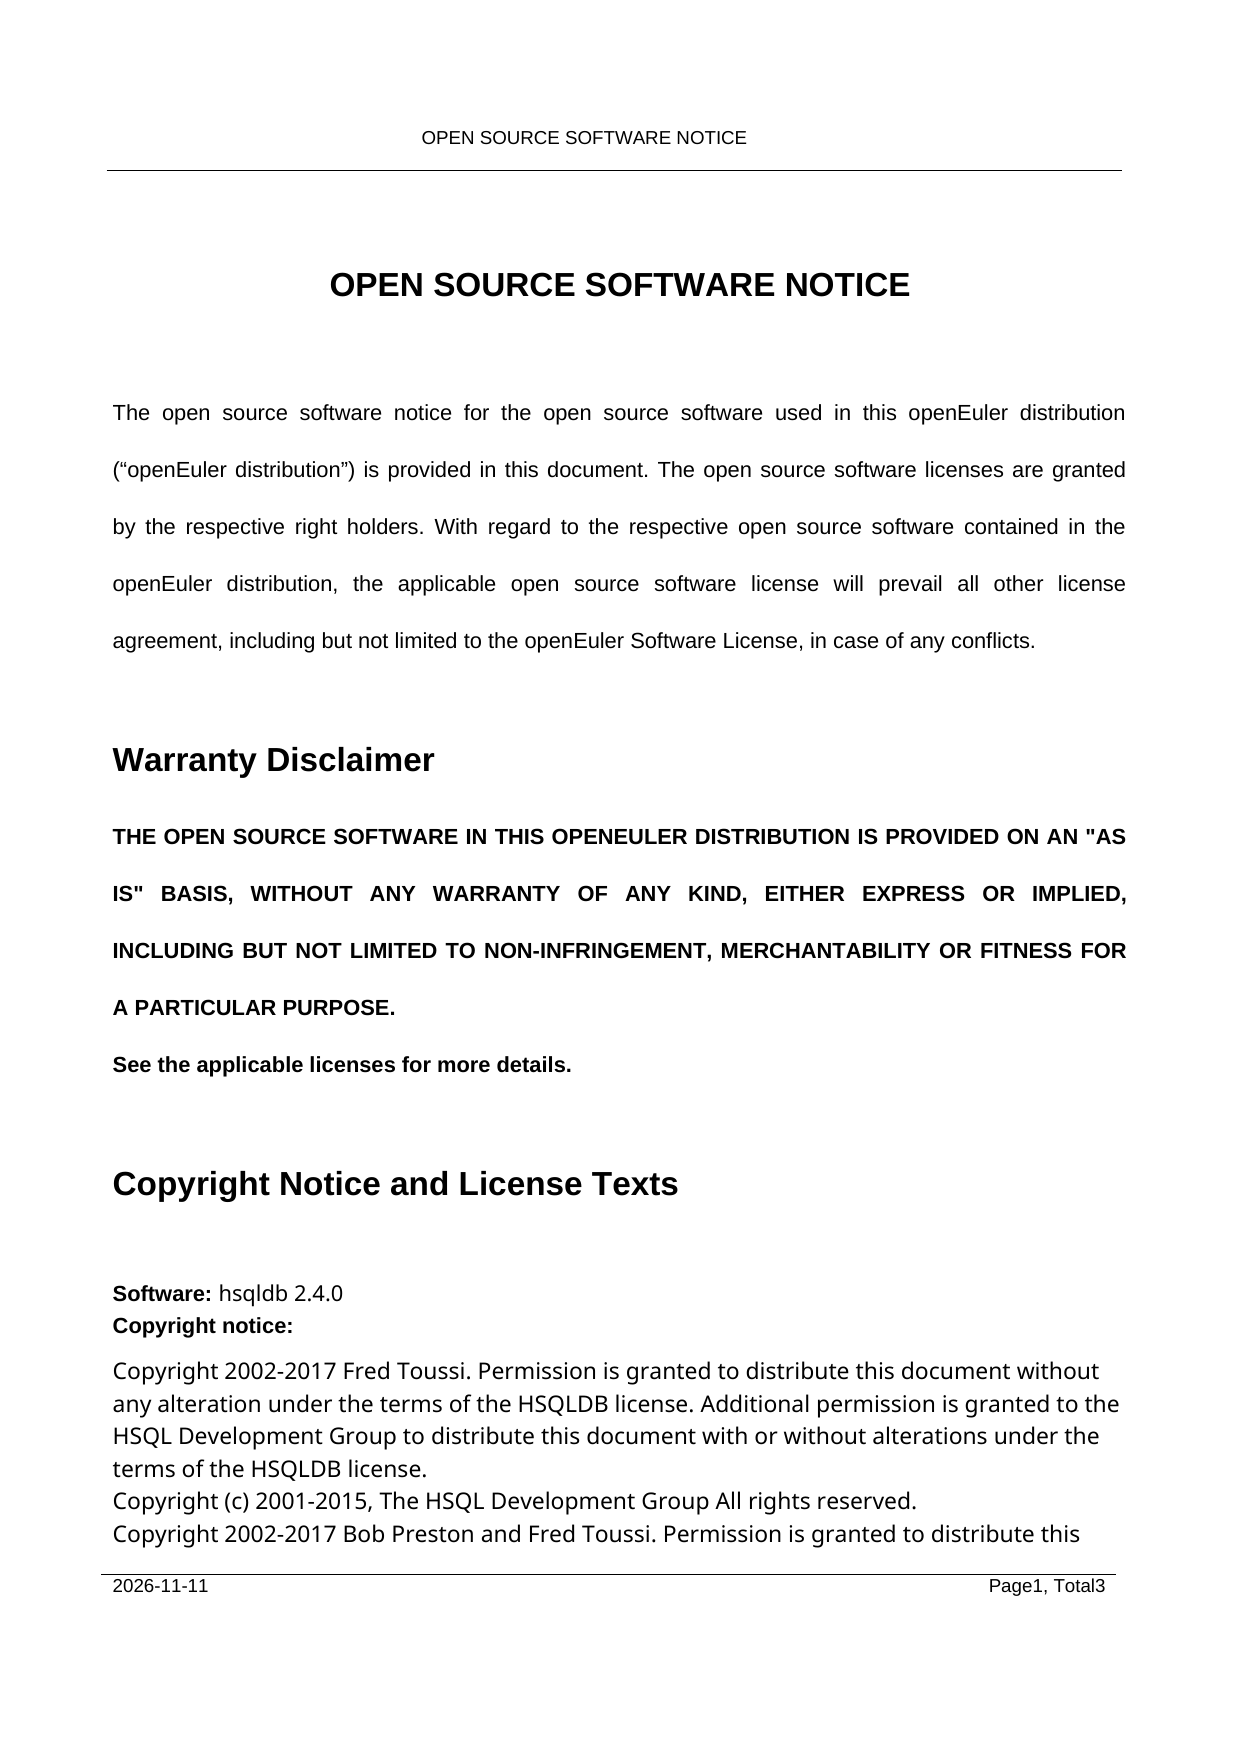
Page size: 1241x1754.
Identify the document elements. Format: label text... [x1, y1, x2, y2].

text Software: hsqldb 2.4.0 [112, 1277, 1128, 1309]
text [112, 1354, 1128, 1549]
text The open source software notice for the open source software used in this openEuler distribution (“openEuler distribution”) is provided in this document. The open source software licenses are granted by the respective right holders. With regard to the respective open source software contained in the openEuler distribution, the applicable open source software license will prevail all other license agreement, including but not limited to the openEuler Software License, in case of any conflicts. [112, 397, 1128, 657]
text Warranty Disclaimer [112, 727, 1128, 792]
text Copyright Notice and License Texts [112, 1151, 1128, 1216]
text Copyright notice: [112, 1309, 1128, 1342]
text OPEN SOURCE SOFTWARE NOTICE [112, 251, 1128, 316]
text THE OPEN SOURCE SOFTWARE IN THIS OPENEULER DISTRIBUTION IS PROVIDED ON AN "AS IS" BASIS, WITHOUT ANY WARRANTY OF ANY KIND, EITHER EXPRESS OR IMPLIED, INCLUDING BUT NOT LIMITED TO NON-INFRINGEMENT, MERCHANTABILITY OR FITNESS FOR A PARTICULAR PURPOSE. See the applicable licenses for more details. [112, 821, 1128, 1081]
